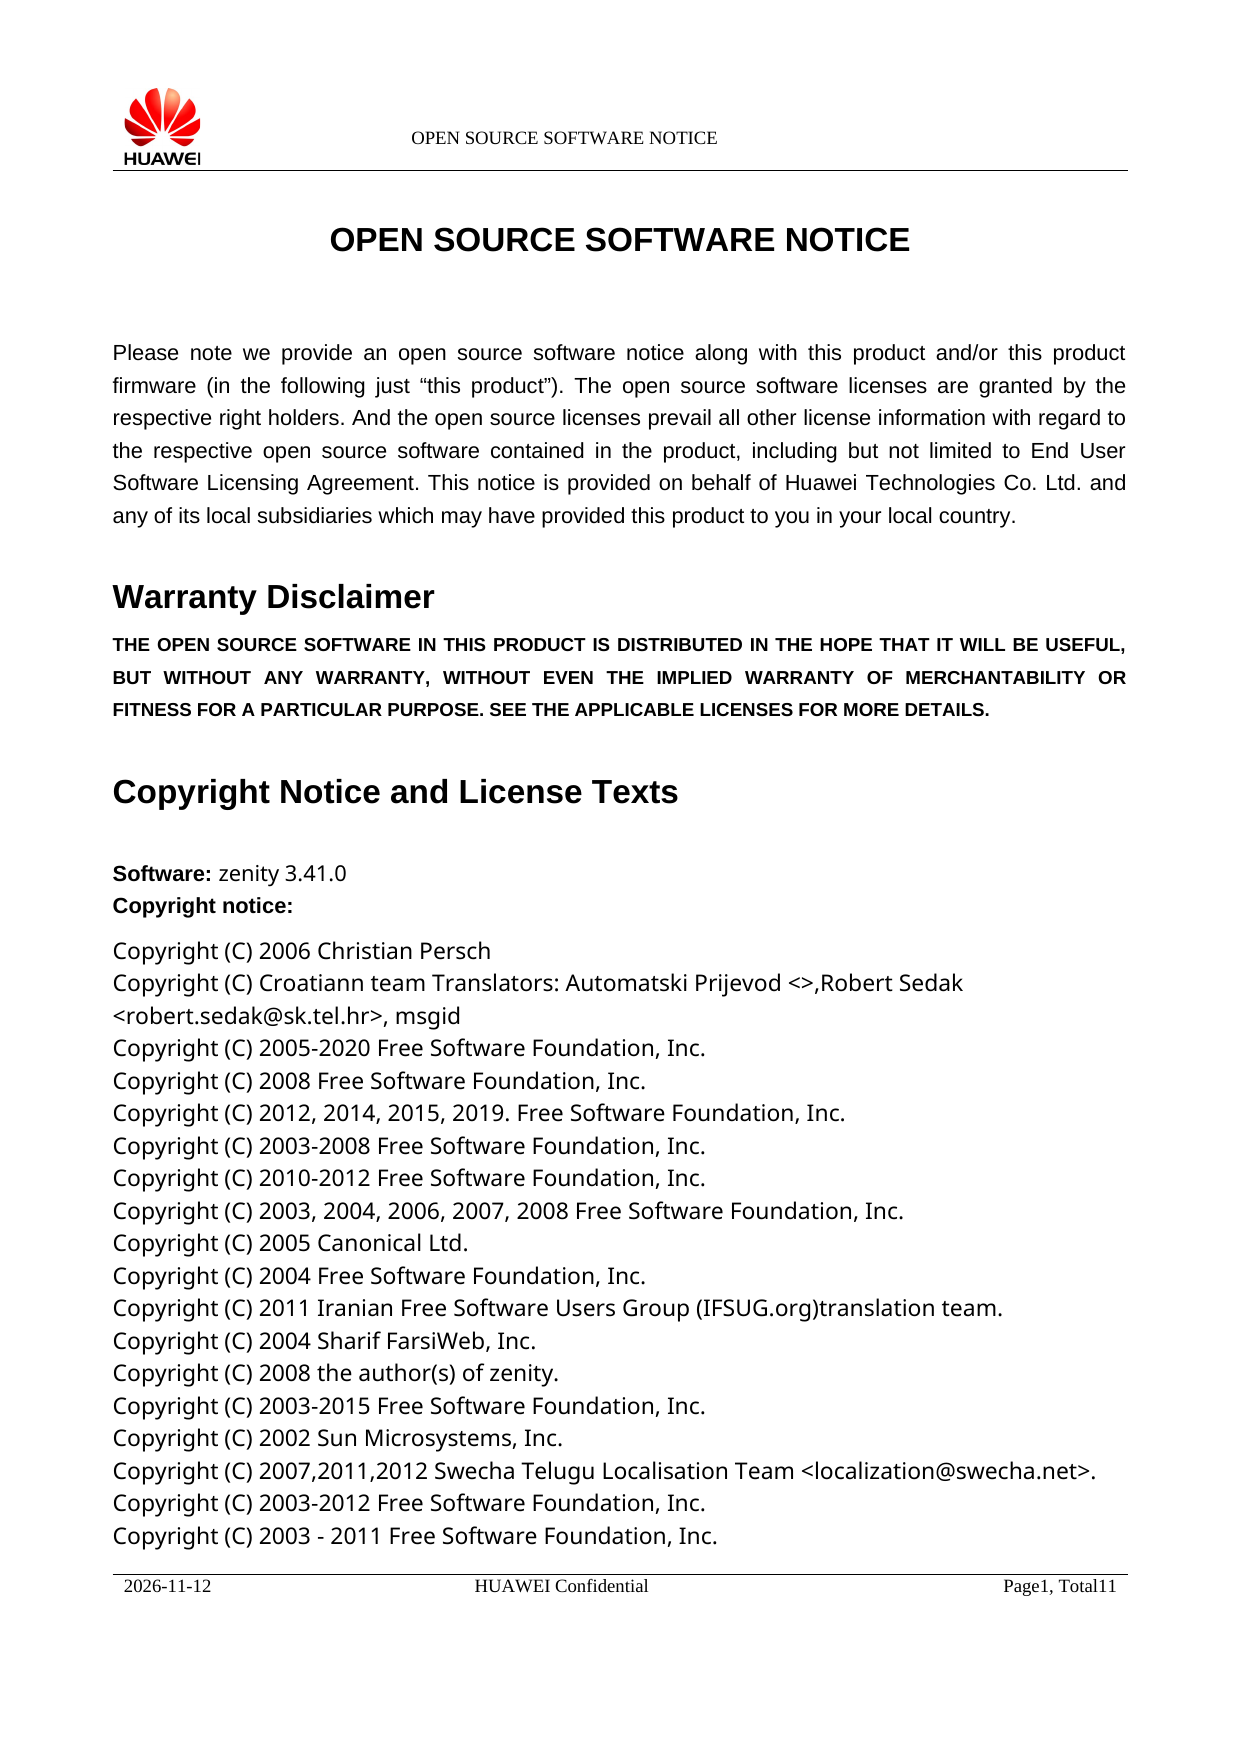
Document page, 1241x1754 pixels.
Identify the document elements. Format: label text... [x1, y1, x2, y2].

picture [124, 88, 201, 165]
title Software: zenity 3.41.0 [112, 856, 1128, 889]
text Please note we provide an open source software notice along with this product and/or this product firmware (in the following just “this product”). The open source software licenses are granted by the respective right holders. And the open source licenses prevail all other license information with regard to the respective open source software contained in the product, including but not limited to End User Software Licensing Agreement. This notice is provided on behalf of Huawei Technologies Co. Ltd. and any of its local subsidiaries which may have provided this product to you in your local country. [112, 336, 1128, 531]
text Warranty Disclaimer [112, 564, 1128, 629]
text Copyright notice: [112, 889, 1128, 921]
text The open source software in this product is distributed in the hope that it will be useful, but WITHOUT ANY WARRANTY, without even the implied warranty of MERCHANTABILITY or FITNESS FOR A PARTICULAR PURPOSE. See the applicable licenses for more details. [112, 629, 1128, 726]
text Copyright Notice and License Texts [112, 759, 1128, 824]
text OPEN SOURCE SOFTWARE NOTICE [112, 206, 1128, 271]
